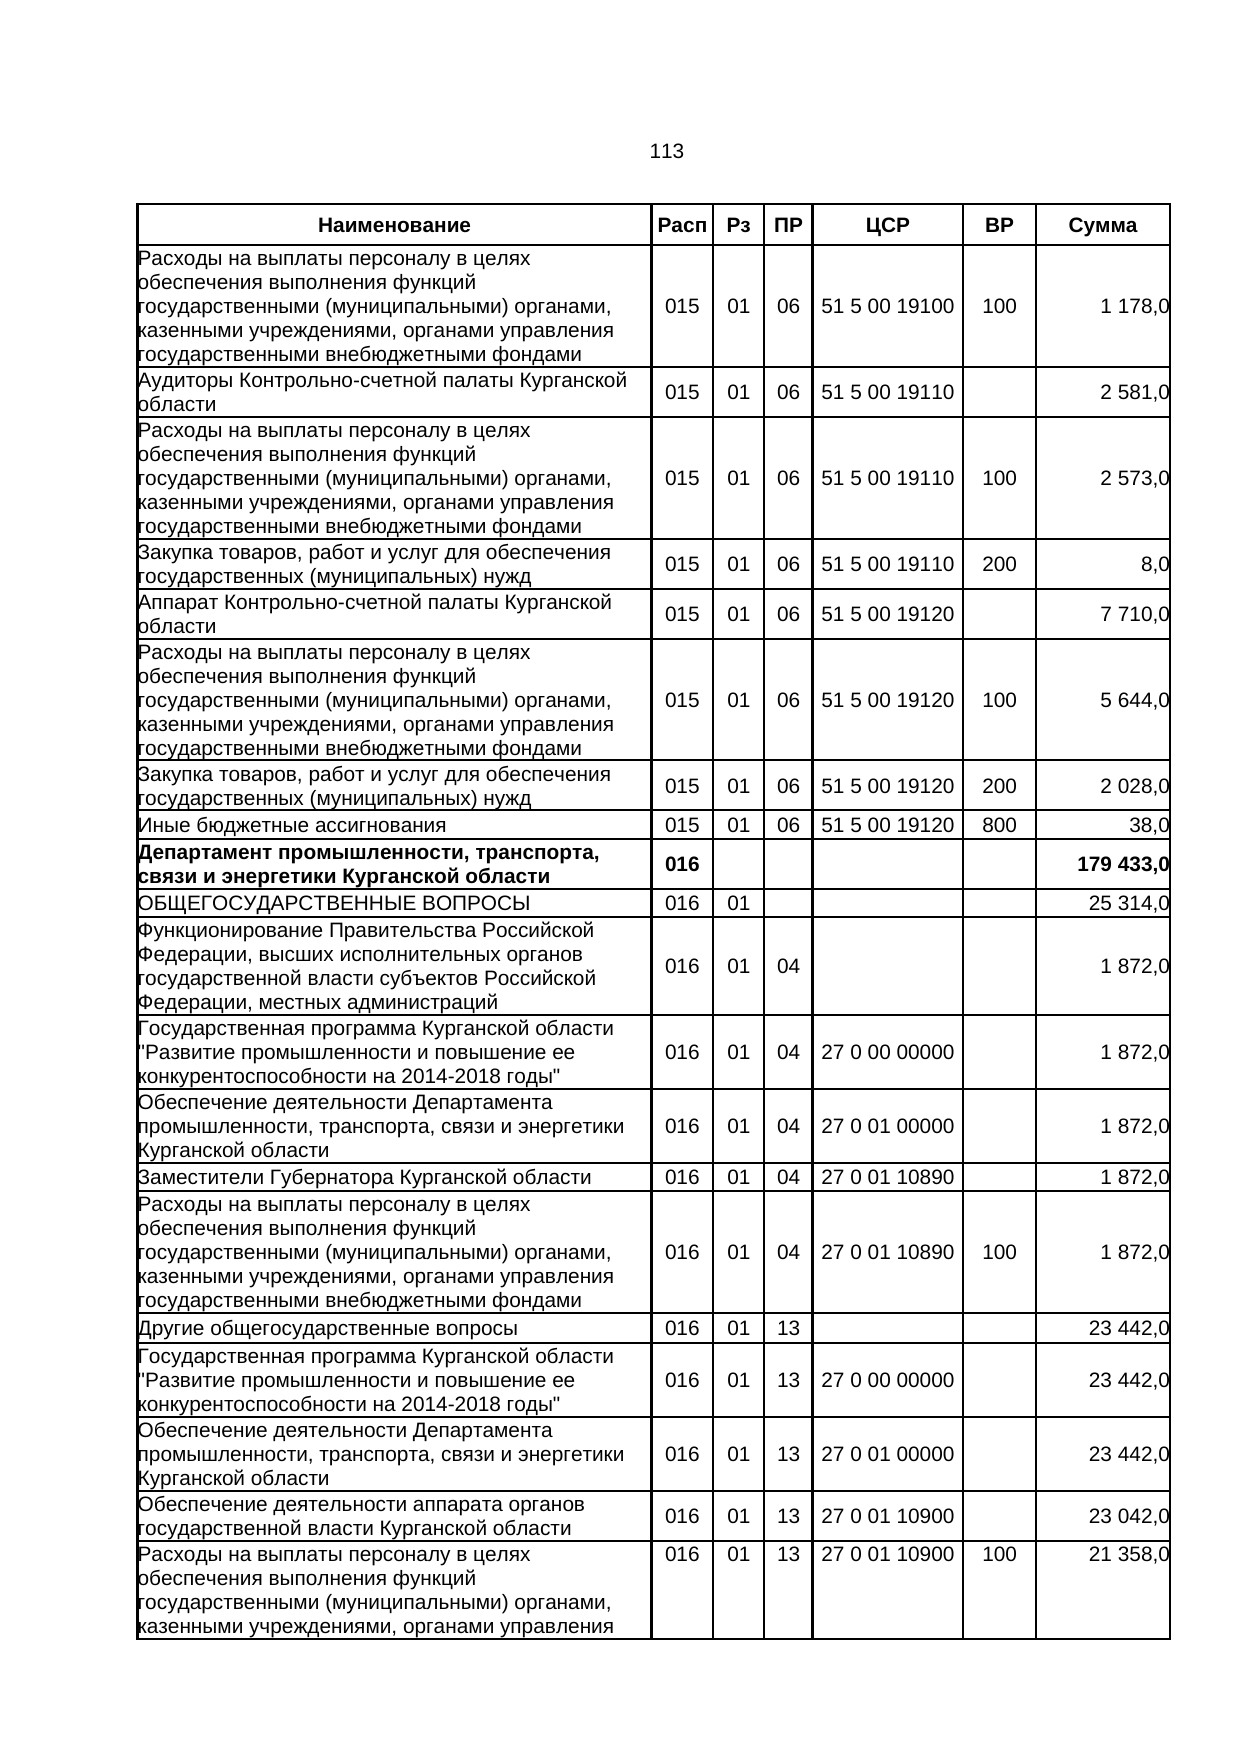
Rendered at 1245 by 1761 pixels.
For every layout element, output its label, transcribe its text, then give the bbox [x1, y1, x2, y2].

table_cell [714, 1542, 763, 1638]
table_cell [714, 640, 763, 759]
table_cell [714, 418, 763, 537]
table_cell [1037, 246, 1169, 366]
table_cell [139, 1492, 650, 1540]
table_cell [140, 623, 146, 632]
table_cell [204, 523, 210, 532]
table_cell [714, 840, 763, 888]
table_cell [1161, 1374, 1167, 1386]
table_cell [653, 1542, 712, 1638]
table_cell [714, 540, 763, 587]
table_header ПР [765, 205, 811, 244]
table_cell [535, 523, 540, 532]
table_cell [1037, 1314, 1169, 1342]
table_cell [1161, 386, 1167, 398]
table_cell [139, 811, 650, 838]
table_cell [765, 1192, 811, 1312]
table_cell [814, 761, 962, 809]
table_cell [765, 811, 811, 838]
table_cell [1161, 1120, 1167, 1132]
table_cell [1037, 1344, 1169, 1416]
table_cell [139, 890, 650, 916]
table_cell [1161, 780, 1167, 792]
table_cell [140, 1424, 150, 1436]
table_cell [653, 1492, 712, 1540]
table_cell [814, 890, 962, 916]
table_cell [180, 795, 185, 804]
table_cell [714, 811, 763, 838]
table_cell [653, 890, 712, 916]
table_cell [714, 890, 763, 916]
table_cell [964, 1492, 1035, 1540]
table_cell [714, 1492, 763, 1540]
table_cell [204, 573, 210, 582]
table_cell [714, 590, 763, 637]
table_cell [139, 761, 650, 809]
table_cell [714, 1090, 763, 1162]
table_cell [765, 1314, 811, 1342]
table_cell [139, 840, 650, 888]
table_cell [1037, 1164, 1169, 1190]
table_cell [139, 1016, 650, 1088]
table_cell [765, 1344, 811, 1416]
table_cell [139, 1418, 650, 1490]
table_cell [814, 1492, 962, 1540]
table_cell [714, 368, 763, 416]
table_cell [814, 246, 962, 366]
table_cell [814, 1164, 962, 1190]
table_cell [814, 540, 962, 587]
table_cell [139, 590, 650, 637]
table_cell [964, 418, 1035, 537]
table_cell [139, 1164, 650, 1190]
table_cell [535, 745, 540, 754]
table_header ЦСР [814, 205, 962, 244]
table_header Сумма [1037, 205, 1169, 244]
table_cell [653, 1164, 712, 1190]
table_header Расп [653, 205, 712, 244]
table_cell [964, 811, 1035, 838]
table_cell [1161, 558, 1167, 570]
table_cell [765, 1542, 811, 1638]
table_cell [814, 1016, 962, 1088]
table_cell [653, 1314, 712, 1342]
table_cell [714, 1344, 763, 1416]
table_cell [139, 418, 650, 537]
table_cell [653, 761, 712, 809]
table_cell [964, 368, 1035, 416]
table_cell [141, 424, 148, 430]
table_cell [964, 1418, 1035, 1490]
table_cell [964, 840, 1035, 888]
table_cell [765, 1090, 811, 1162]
table_header ВР [964, 205, 1035, 244]
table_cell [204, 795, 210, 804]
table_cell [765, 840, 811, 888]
table_header Наименование [139, 205, 650, 244]
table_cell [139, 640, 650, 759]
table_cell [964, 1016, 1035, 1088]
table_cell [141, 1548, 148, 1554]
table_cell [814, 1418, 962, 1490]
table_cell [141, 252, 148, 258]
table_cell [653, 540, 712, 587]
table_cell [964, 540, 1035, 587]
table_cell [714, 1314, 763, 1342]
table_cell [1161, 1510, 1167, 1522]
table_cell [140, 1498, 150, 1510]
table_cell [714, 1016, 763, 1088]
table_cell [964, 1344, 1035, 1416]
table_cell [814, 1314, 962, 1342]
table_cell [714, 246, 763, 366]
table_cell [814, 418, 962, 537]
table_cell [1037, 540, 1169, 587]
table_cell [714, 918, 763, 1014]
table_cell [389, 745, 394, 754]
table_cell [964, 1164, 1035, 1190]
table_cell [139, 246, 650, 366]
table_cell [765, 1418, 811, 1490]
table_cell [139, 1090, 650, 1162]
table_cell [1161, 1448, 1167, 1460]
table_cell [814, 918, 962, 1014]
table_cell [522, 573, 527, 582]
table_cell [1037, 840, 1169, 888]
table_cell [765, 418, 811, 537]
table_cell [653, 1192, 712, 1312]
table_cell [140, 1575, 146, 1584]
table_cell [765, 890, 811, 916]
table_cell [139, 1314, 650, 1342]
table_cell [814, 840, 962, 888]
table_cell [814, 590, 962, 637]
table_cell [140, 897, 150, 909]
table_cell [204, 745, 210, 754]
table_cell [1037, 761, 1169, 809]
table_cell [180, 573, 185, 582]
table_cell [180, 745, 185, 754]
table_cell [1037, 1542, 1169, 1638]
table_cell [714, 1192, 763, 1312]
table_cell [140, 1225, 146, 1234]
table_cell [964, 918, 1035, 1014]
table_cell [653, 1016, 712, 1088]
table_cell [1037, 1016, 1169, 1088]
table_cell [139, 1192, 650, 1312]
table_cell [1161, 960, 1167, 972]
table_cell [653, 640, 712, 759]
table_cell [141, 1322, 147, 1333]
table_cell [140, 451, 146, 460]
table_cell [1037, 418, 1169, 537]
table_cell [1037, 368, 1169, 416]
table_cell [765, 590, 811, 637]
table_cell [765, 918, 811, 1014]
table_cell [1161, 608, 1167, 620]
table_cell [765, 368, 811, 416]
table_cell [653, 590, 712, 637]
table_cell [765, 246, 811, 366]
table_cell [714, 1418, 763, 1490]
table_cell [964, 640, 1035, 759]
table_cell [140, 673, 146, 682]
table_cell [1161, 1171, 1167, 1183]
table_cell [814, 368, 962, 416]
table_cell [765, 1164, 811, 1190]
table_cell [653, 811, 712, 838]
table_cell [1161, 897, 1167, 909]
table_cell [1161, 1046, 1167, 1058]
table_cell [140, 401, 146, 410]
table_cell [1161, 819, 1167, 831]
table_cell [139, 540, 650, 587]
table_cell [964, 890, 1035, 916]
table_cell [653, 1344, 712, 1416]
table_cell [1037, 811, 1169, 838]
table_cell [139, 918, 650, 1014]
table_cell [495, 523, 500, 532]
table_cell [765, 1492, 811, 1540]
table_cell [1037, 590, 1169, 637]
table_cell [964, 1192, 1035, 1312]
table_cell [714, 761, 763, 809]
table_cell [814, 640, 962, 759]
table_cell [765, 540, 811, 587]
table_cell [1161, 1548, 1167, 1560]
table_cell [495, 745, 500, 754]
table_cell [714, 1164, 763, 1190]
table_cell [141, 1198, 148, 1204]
table_header Рз [714, 205, 763, 244]
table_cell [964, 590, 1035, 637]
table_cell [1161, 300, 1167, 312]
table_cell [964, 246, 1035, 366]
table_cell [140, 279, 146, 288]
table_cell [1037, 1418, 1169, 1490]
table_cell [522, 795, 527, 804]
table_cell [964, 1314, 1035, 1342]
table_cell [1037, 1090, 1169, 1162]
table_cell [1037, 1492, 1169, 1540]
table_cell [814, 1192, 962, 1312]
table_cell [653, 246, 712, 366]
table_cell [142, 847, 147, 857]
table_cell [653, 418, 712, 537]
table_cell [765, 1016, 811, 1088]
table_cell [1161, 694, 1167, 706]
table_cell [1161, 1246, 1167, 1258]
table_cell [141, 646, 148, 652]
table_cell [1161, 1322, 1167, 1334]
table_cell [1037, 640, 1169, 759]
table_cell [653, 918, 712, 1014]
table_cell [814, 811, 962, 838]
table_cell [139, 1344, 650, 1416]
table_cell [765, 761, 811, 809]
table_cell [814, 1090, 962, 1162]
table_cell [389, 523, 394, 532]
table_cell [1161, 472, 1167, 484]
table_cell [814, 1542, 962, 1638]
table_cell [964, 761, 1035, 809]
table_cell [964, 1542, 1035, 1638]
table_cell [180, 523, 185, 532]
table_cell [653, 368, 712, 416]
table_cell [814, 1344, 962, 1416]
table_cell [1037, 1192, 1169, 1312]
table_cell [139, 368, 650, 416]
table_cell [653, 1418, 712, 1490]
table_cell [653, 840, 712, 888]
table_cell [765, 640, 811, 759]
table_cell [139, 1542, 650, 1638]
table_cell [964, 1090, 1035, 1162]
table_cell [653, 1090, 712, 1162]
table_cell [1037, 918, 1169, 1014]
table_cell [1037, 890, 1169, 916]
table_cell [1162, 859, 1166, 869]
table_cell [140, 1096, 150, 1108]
